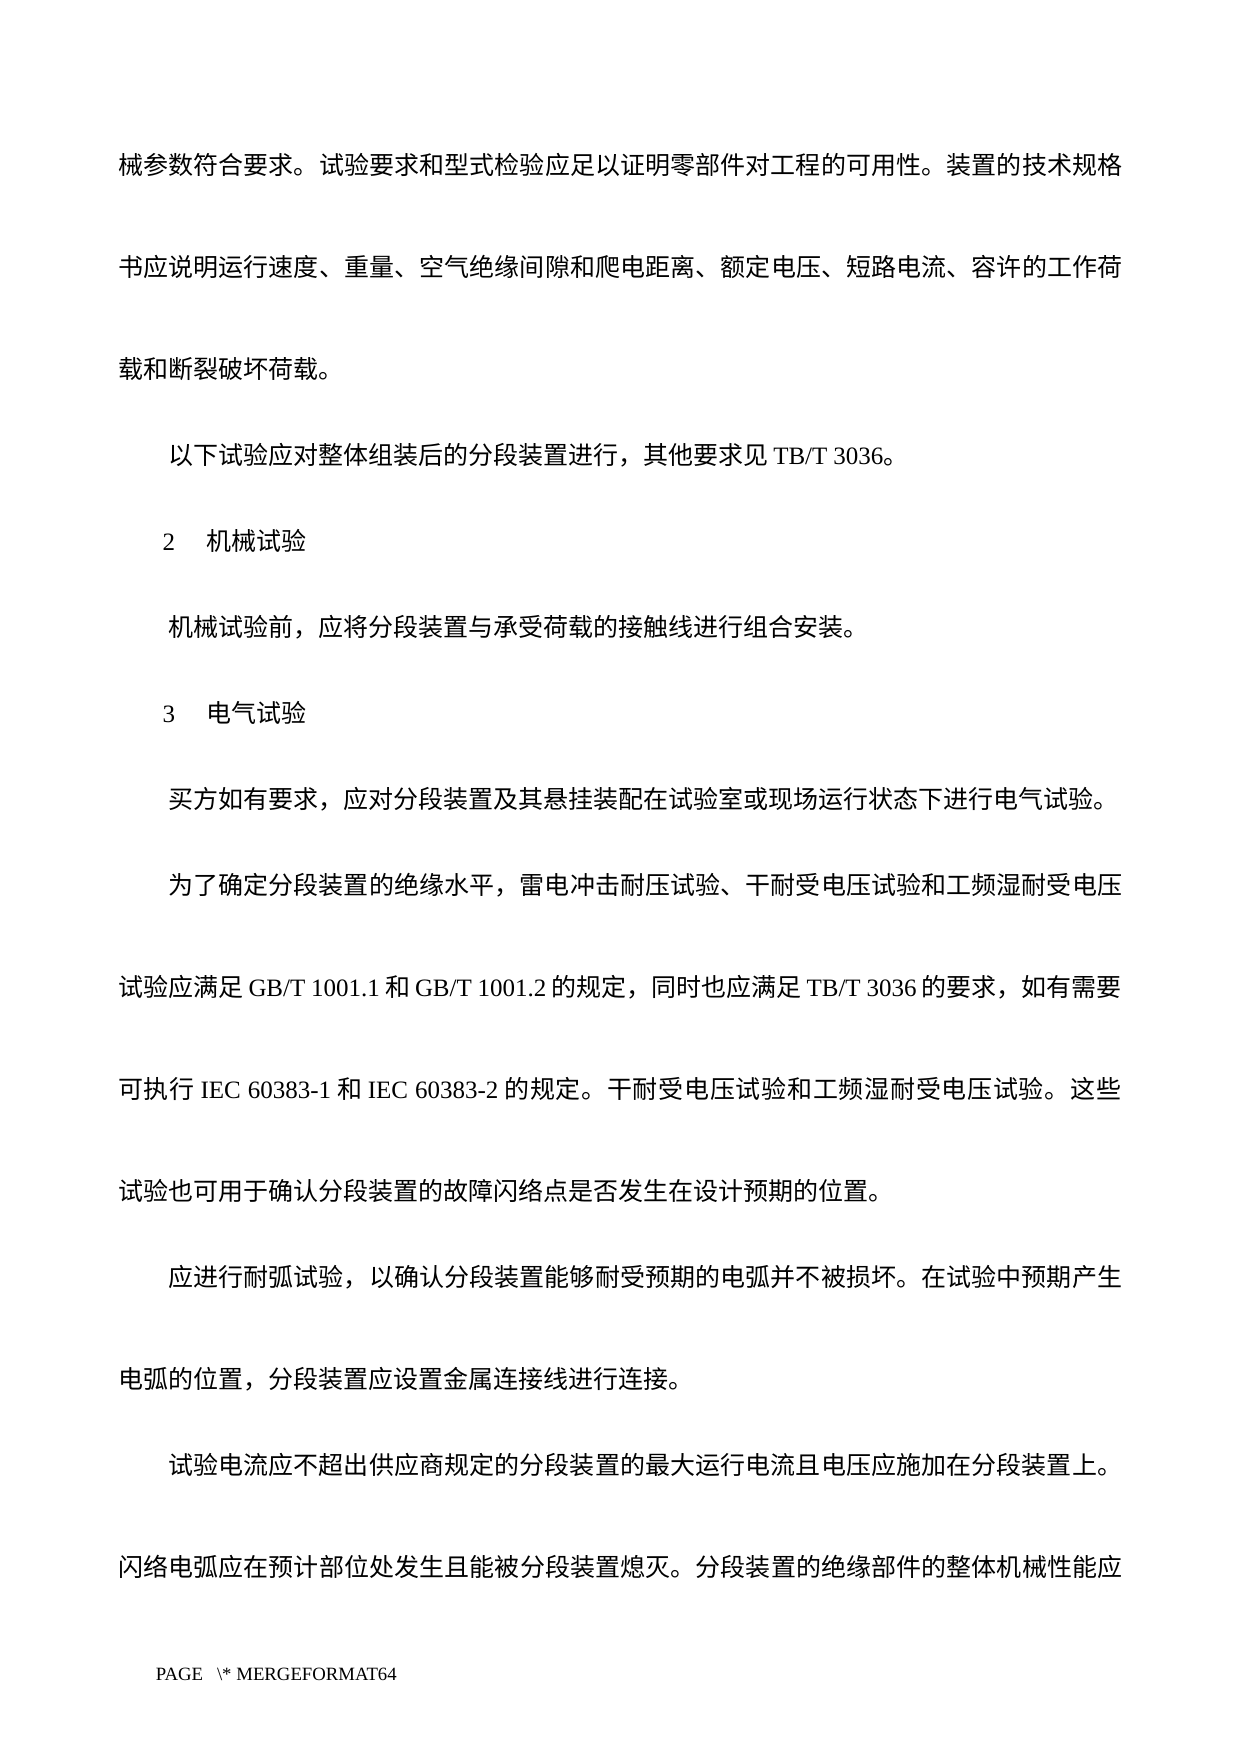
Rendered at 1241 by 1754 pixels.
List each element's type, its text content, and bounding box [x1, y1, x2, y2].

text 买方如有要求，应对分段装置及其悬挂装配在试验室或现场运行状态下进行电气试验。 [118, 764, 1122, 832]
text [118, 130, 1122, 402]
text 为了确定分段装置的绝缘水平，雷电冲击耐压试验、干耐受电压试验和工频湿耐受电压试验应满足GB/T 1001.1和GB/T 1001.2的规定，同时也应满足TB/T 3036的要求，如有需要可执行IEC 60383-1和IEC 60383-2的规定。干耐受电压试验和工频湿耐受电压试验。这些试验也可用于确认分段装置的故障闪络点是否发生在设计预期的位置。 [118, 850, 1122, 1223]
list 电气试验 [162, 678, 1122, 746]
text 机械试验前，应将分段装置与承受荷载的接触线进行组合安装。 [118, 592, 1122, 660]
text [118, 1429, 1122, 1599]
list 机械试验 [162, 506, 1122, 574]
text 以下试验应对整体组装后的分段装置进行，其他要求见TB/T 3036。 [118, 420, 1122, 488]
text 应进行耐弧试验，以确认分段装置能够耐受预期的电弧并不被损坏。在试验中预期产生电弧的位置，分段装置应设置金属连接线进行连接。 [118, 1242, 1122, 1411]
